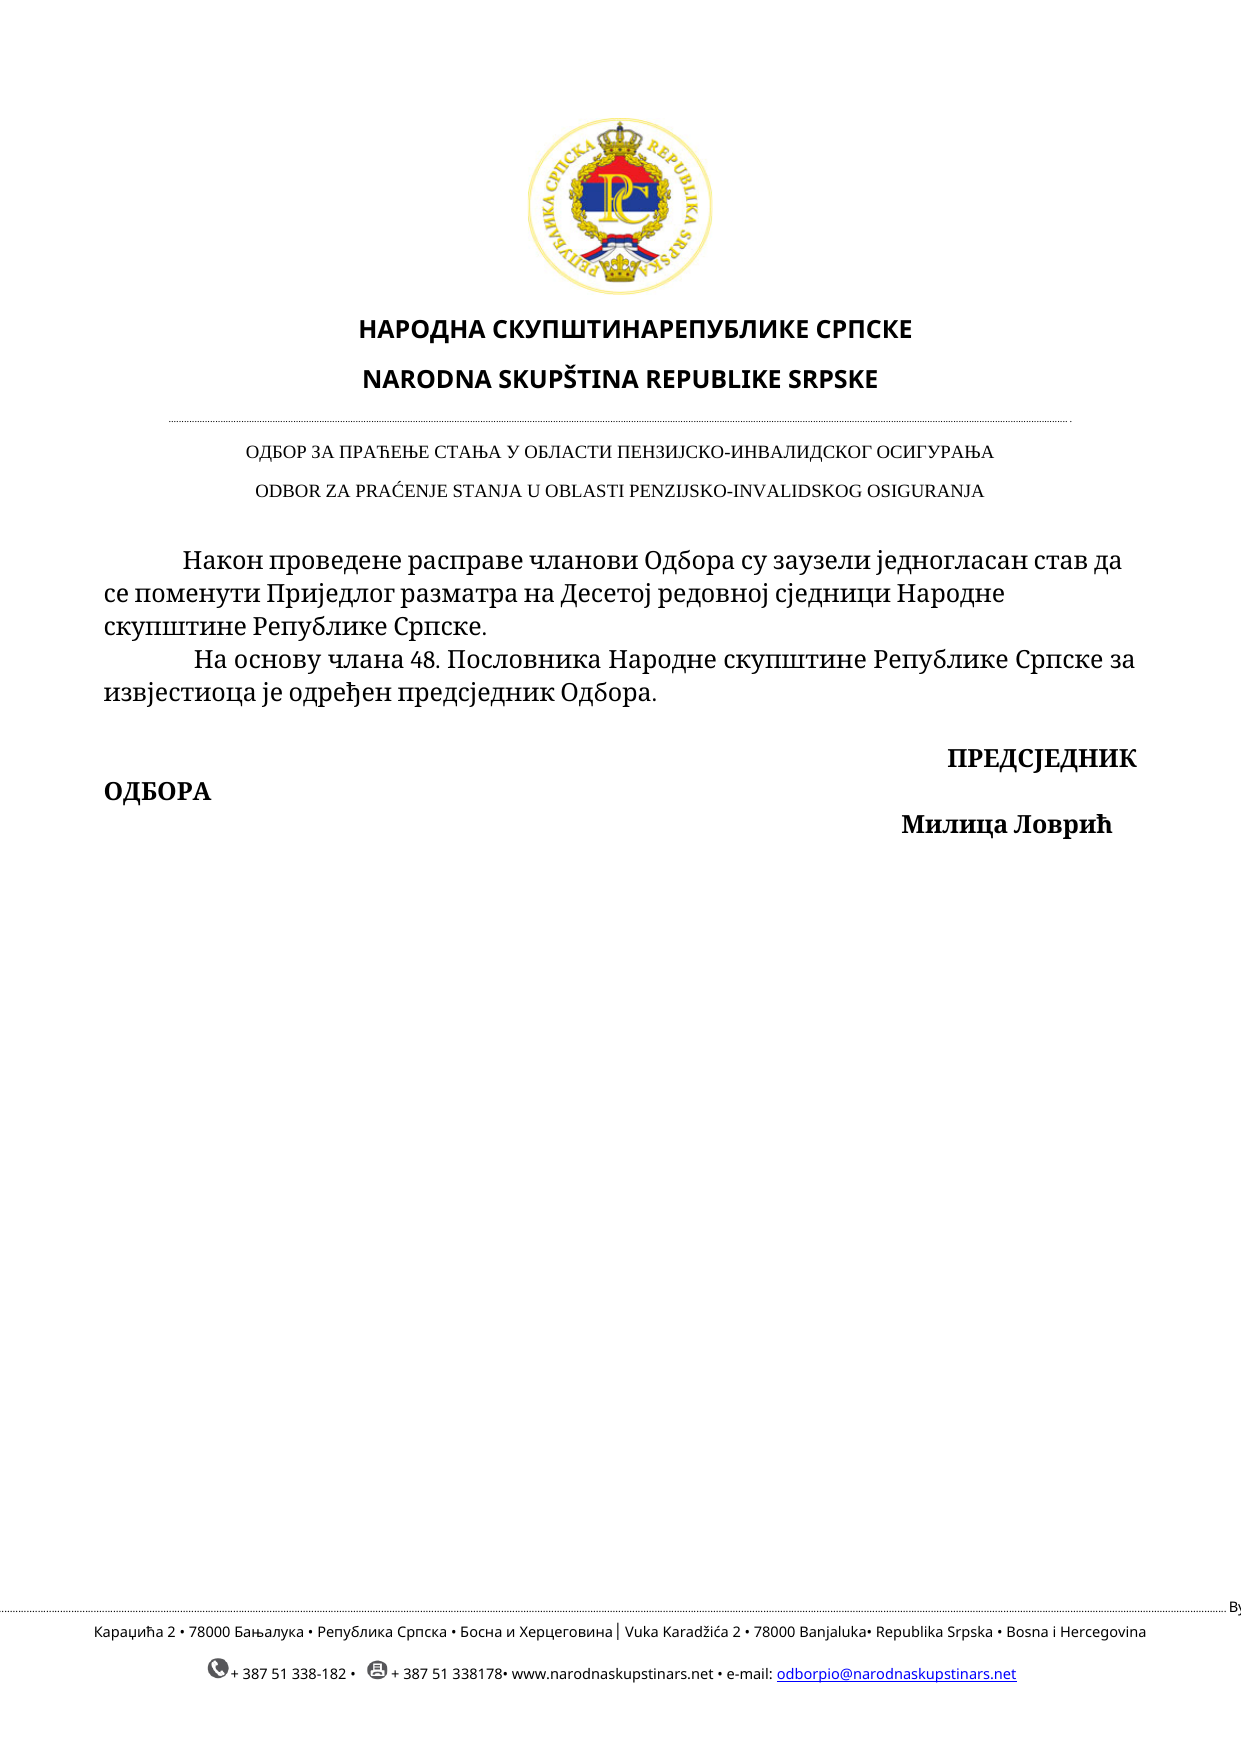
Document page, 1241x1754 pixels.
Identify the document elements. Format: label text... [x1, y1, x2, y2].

text Након проведене расправе чланови Одбора су заузели једногласан став да се поменути Приједлог разматра на Десетој редовној сједници Народне скупштине Републике Српске. [103, 547, 1137, 641]
text ПРЕДСЈЕДНИК ОДБОРА [103, 745, 1137, 807]
text Милица Ловрић [103, 811, 1137, 839]
text На основу члана 48. Пословника Народне скупштине Републике Српске за извјестиоца је одређен предсједник Одбора. [103, 646, 1137, 707]
